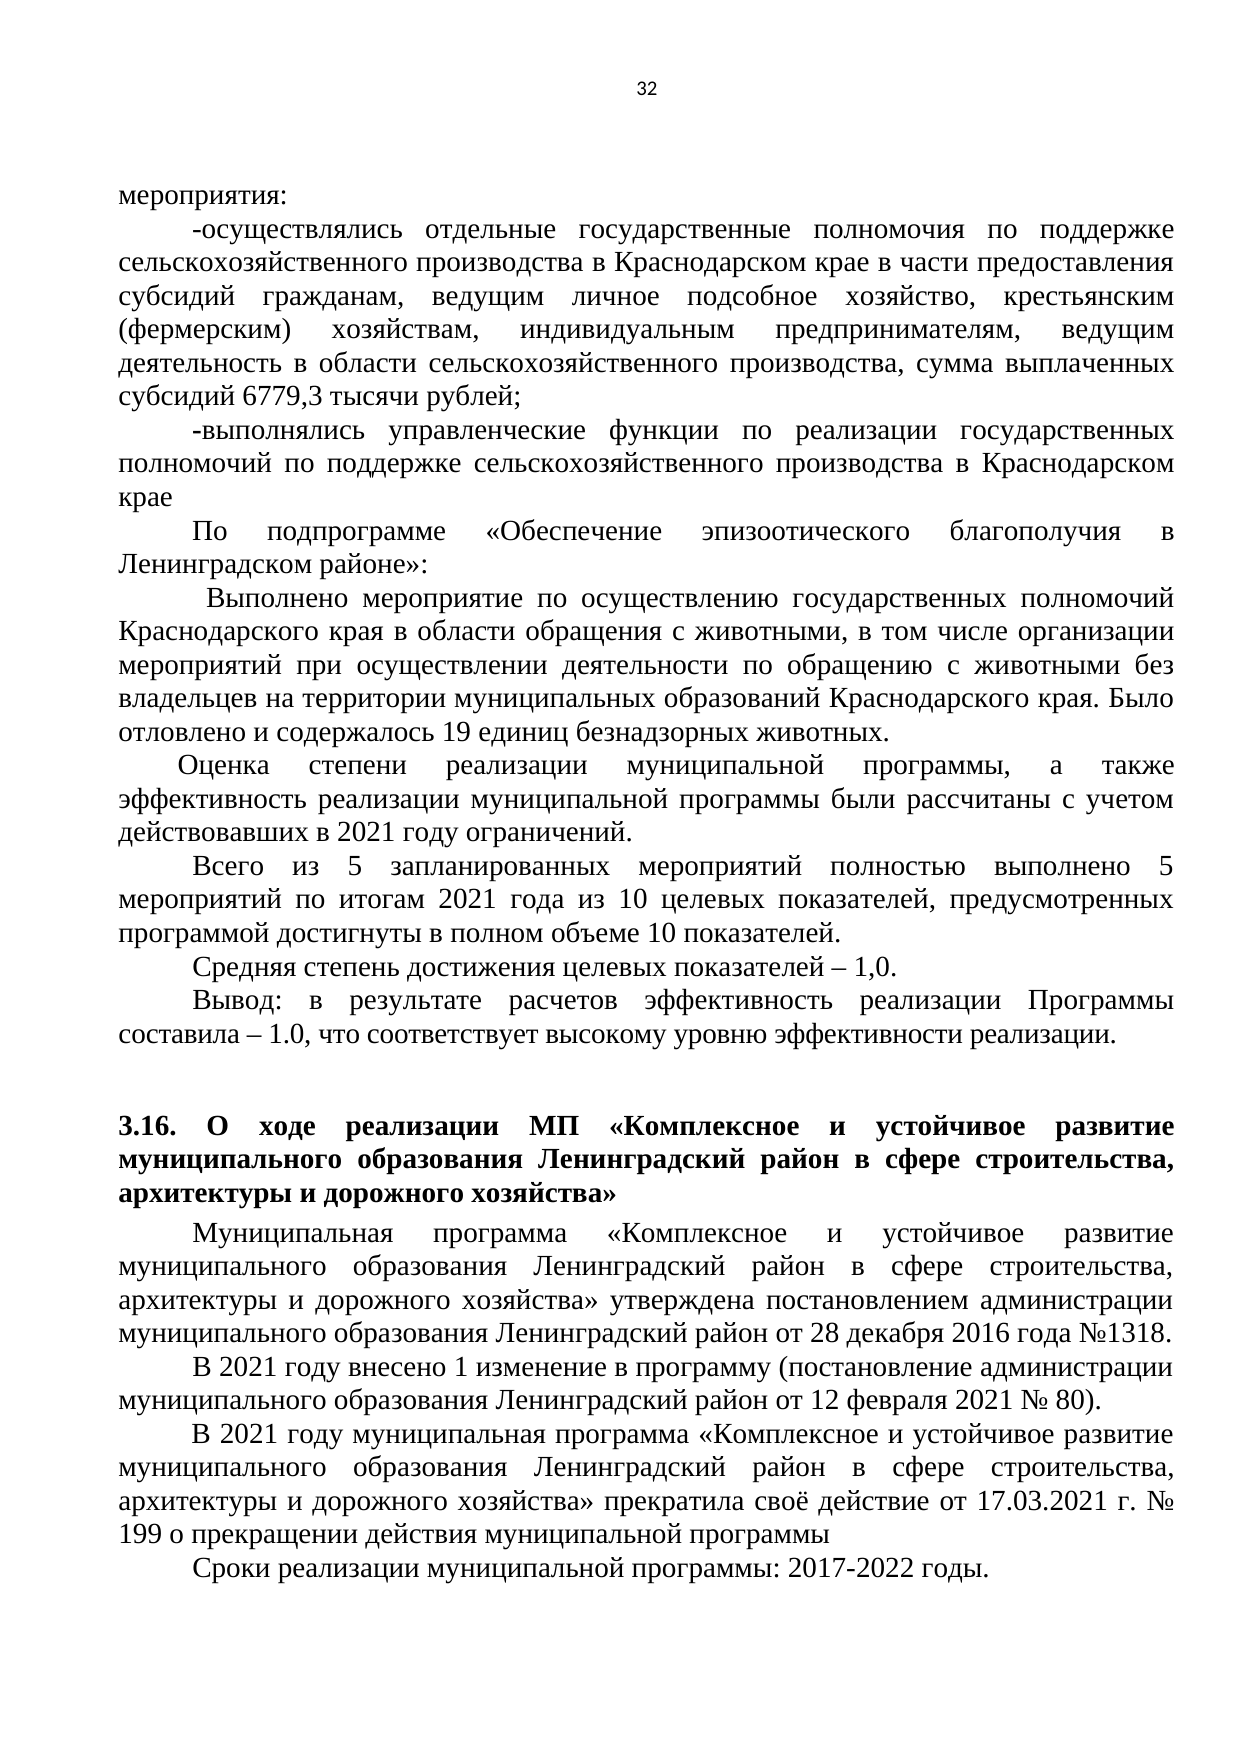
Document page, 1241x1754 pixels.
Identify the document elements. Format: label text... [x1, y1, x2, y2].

subtitle В 2021 году муниципальная программа «Комплексное и устойчивое развитие муниципального образования Ленинградский район в сфере строительства, архитектуры и дорожного хозяйства» прекратила своё действие от 17.03.2021 г. № 199 о прекращении действия муниципальной программы [118, 1416, 1175, 1550]
text Сроки реализации муниципальной программы: 2017-2022 годы. [118, 1550, 1174, 1584]
text По подпрограмме «Обеспечение эпизоотического благополучия в Ленинградском районе»: [118, 513, 1175, 580]
text В 2021 году внесено 1 изменение в программу (постановление администрации муниципального образования Ленинградский район от 12 февраля 2021 № 80). [118, 1349, 1174, 1416]
subtitle 3.16. О ходе реализации МП «Комплексное и устойчивое развитие муниципального образования Ленинградский район в сфере строительства, архитектуры и дорожного хозяйства» [118, 1108, 1175, 1208]
text Выполнено мероприятие по осуществлению государственных полномочий Краснодарского края в области обращения с животными, в том числе организации мероприятий при осуществлении деятельности по обращению с животными без владельцев на территории муниципальных образований Краснодарского края. Было отловлено и содержалось 19 единиц безнадзорных животных. [118, 580, 1175, 747]
text Оценка степени реализации муниципальной программы, а также эффективность реализации муниципальной программы были рассчитаны с учетом действовавших в 2021 году ограничений. [118, 747, 1175, 848]
text Средняя степень достижения целевых показателей – 1,0. [118, 949, 1175, 982]
text -выполнялись управленческие функции по реализации государственных полномочий по поддержке сельскохозяйственного производства в Краснодарском крае [118, 412, 1175, 513]
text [118, 177, 1175, 211]
text Вывод: в результате расчетов эффективность реализации Программы составила – 1.0, что соответствует высокому уровню эффективности реализации. [118, 982, 1175, 1049]
text -осуществлялись отдельные государственные полномочия по поддержке сельскохозяйственного производства в Краснодарском крае в части предоставления субсидий гражданам, ведущим личное подсобное хозяйство, крестьянским (фермерским) хозяйствам, индивидуальным предпринимателям, ведущим деятельность в области сельскохозяйственного производства, сумма выплаченных субсидий 6779,3 тысячи рублей; [118, 211, 1175, 412]
text Муниципальная программа «Комплексное и устойчивое развитие муниципального образования Ленинградский район в сфере строительства, архитектуры и дорожного хозяйства» утверждена постановлением администрации муниципального образования Ленинградский район от 28 декабря 2016 года №1318. [118, 1215, 1174, 1349]
text Всего из 5 запланированных мероприятий полностью выполнено 5 мероприятий по итогам 2021 года из 10 целевых показателей, предусмотренных программой достигнуты в полном объеме 10 показателей. [118, 848, 1175, 949]
